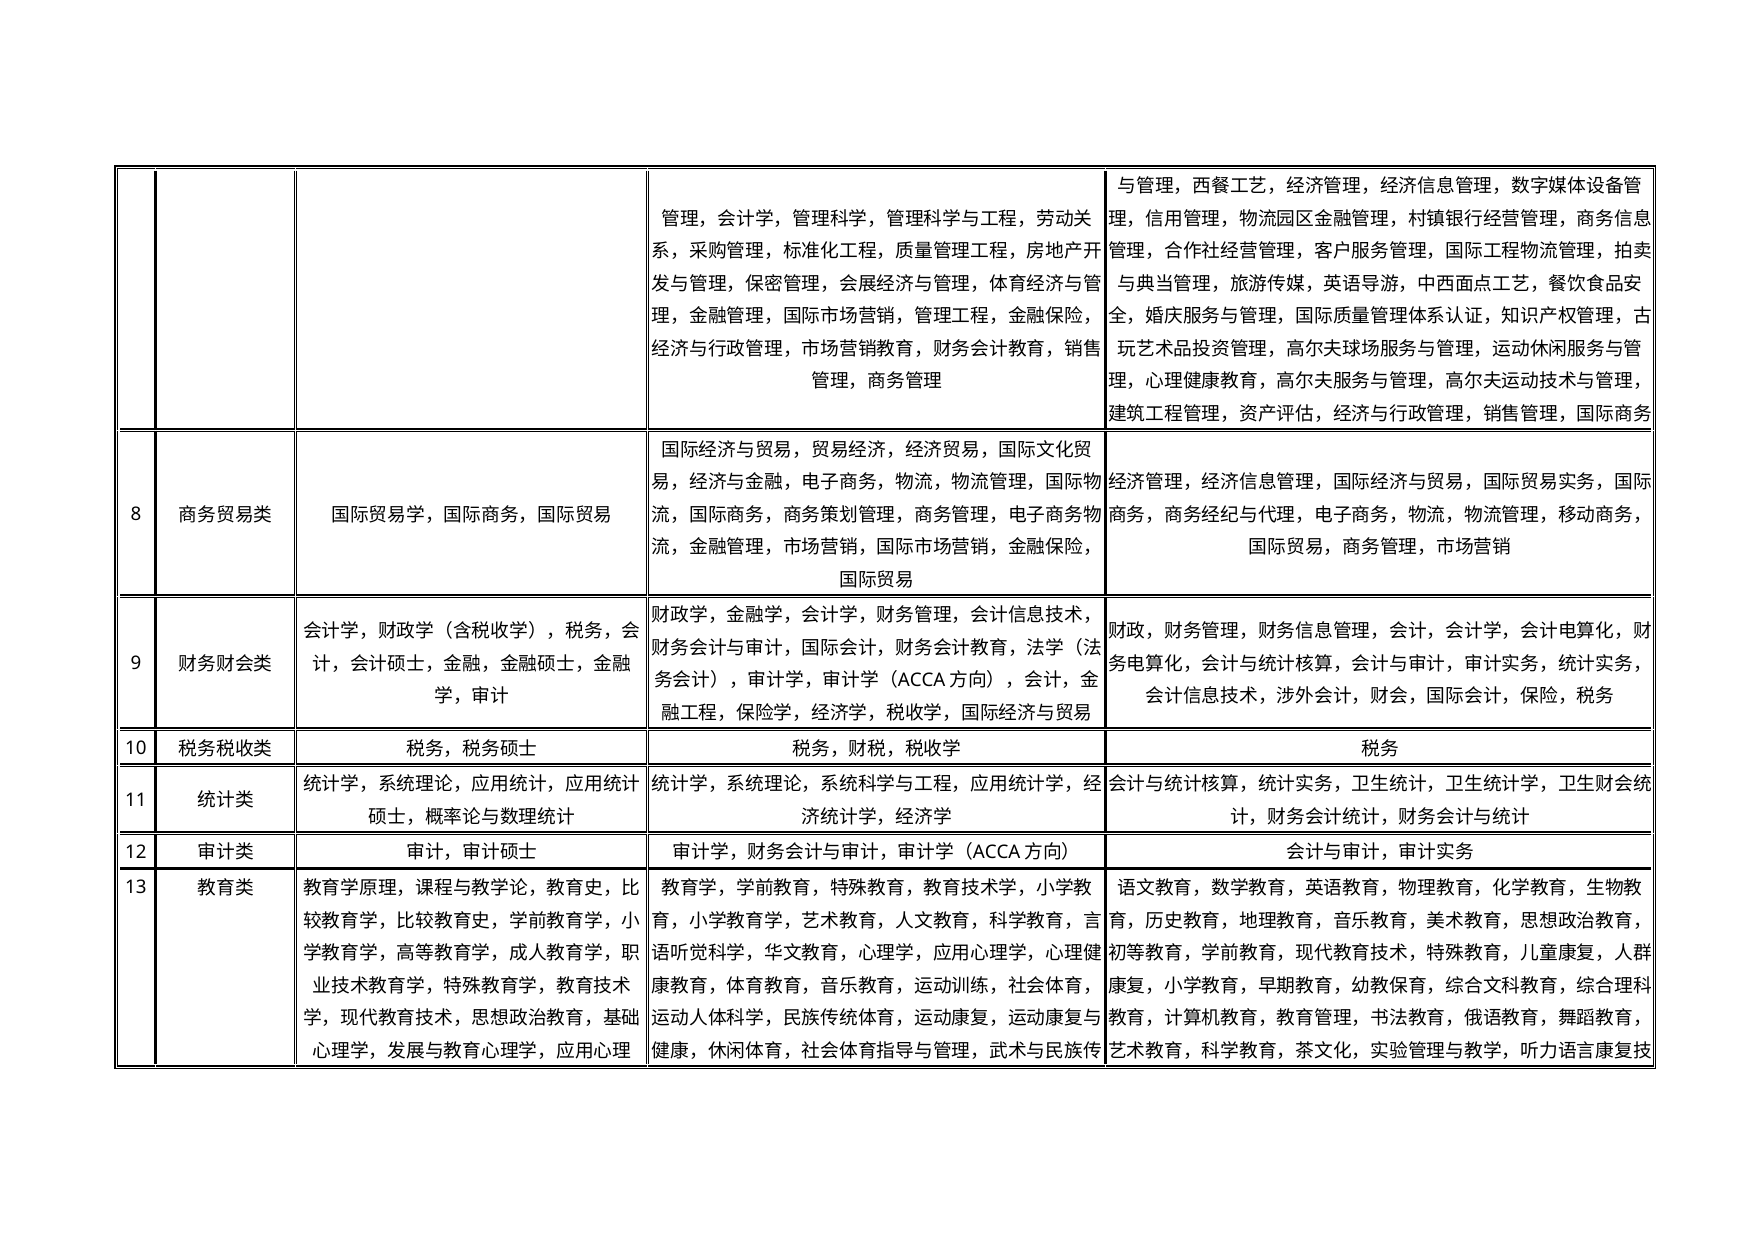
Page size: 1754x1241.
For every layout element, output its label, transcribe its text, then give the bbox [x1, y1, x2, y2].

table_cell 会计学，财政学（含税收学），税务，会计，会计硕士，金融，金融硕士，金融学，审计 [297, 598, 646, 727]
table_cell 7 [118, 169, 155, 428]
table_cell 财政，财务管理，财务信息管理，会计，会计学，会计电算化，财务电算化，会计与统计核算，会计与审计，审计实务，统计实务，会计信息技术，涉外会计，财会，国际会计，保险，税务 [1107, 594, 1653, 727]
table_cell 8 [118, 428, 154, 594]
table_cell 审计学，财务会计与审计，审计学（ACCA方向） [649, 835, 1104, 867]
table_cell 10 [118, 727, 154, 763]
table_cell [296, 169, 648, 428]
table_cell 税务，税务硕士 [297, 731, 646, 763]
table_cell 统计学，系统理论，系统科学与工程，应用统计学，经济统计学，经济学 [649, 767, 1104, 831]
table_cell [1105, 169, 1653, 428]
table_cell 会计与统计核算，统计实务，卫生统计，卫生统计学，卫生财会统计，财务会计统计，财务会计与统计 [1107, 763, 1653, 831]
table_cell 税务，财税，税收学 [649, 731, 1104, 763]
table_cell 国际经济与贸易，贸易经济，经济贸易，国际文化贸易，经济与金融，电子商务，物流，物流管理，国际物流，国际商务，商务策划管理，商务管理，电子商务物流，金融管理，市场营销，国际市场营销，金融保险，国际贸易 [649, 432, 1104, 594]
table_cell 统计学，系统理论，应用统计，应用统计硕士，概率论与数理统计 [297, 767, 646, 831]
table_cell 商务贸易类 [157, 432, 294, 594]
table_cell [648, 870, 1105, 1065]
table_cell 工商管理类 [155, 169, 296, 428]
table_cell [296, 870, 648, 1065]
table_cell 统计类 [157, 767, 294, 831]
table_cell 国际贸易学，国际商务，国际贸易 [297, 432, 646, 594]
table_cell 税务 [1107, 727, 1653, 763]
table_cell 财务财会类 [157, 598, 294, 727]
table_cell 税务税收类 [157, 731, 294, 763]
table_cell 13 [118, 867, 155, 1065]
table_cell 审计类 [157, 835, 294, 867]
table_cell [648, 169, 1105, 428]
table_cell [1105, 867, 1653, 1065]
table_cell 教育类 [155, 870, 296, 1065]
table_cell 11 [118, 763, 154, 831]
table_cell 财政学，金融学，会计学，财务管理，会计信息技术，财务会计与审计，国际会计，财务会计教育，法学（法务会计），审计学，审计学（ACCA方向），会计，金融工程，保险学，经济学，税收学，国际经济与贸易 [649, 598, 1104, 727]
table_cell 会计与审计，审计实务 [1107, 831, 1653, 867]
table_cell 经济管理，经济信息管理，国际经济与贸易，国际贸易实务，国际商务，商务经纪与代理，电子商务，物流，物流管理，移动商务，国际贸易，商务管理，市场营销 [1107, 428, 1653, 594]
table_cell 9 [118, 594, 154, 727]
table_cell 审计，审计硕士 [297, 835, 646, 867]
table_cell 12 [118, 831, 154, 867]
